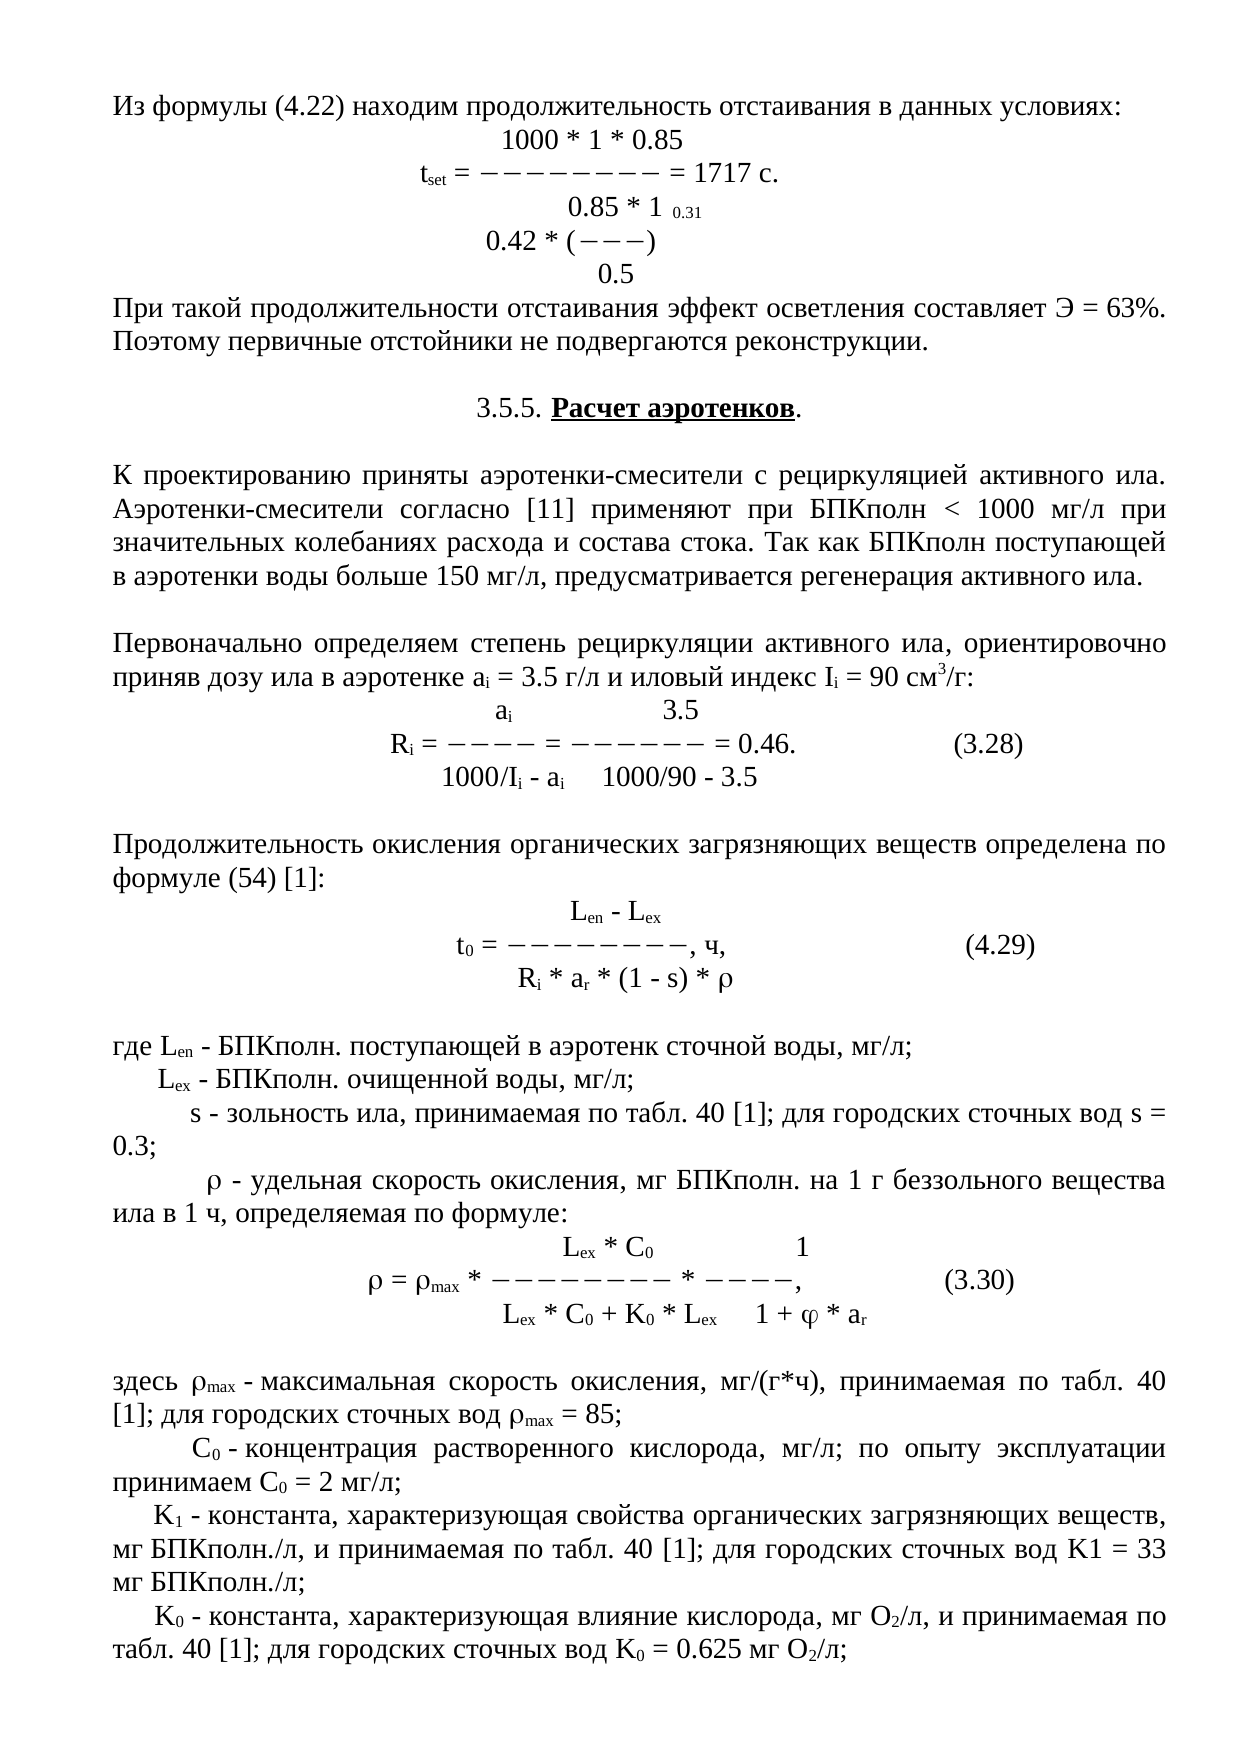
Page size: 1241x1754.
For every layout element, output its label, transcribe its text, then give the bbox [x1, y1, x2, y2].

text Lex * C0 + K0 * Lex 1 + * ar [112, 1296, 1166, 1330]
text Lex * C0 1 [112, 1229, 1166, 1263]
text Из формулы (4.22) находим продолжительность отстаивания в данных условиях: [112, 89, 1166, 122]
text K1 - константа, характеризующая свойства органических загрязняющих веществ, мг БПКполн./л, и принимаемая по табл. 40 [1]; для городских сточных вод K1 = 33 мг БПКполн./л; [112, 1497, 1166, 1598]
text ai 3.5 [112, 692, 1166, 726]
text здесь max - максимальная скорость окисления, мг/(г*ч), принимаемая по табл. 40 [1]; для городских сточных вод max = 85; [112, 1363, 1166, 1430]
text s - зольность ила, принимаемая по табл. 40 [1]; для городских сточных вод s = 0.3; [112, 1095, 1166, 1162]
text C0 - концентрация растворенного кислорода, мг/л; по опыту эксплуатации принимаем С0 = 2 мг/л; [112, 1430, 1166, 1497]
text где Len - БПКполн. поступающей в аэротенк сточной воды, мг/л; [112, 1028, 1166, 1061]
text К проектированию приняты аэротенки-смесители с рециркуляцией активного ила. Аэротенки-смесители согласно [11] применяют при БПКполн < 1000 мг/л при значительных колебаниях расхода и состава стока. Так как БПКполн поступающей в аэротенки воды больше 150 мг/л, предусматривается регенерация активного ила. [112, 458, 1166, 592]
text Ri * ar * (1 - s) * [112, 961, 1166, 994]
text - удельная скорость окисления, мг БПКполн. на 1 г беззольного вещества ила в 1 ч, определяемая по формуле: [112, 1162, 1166, 1229]
text 1000/Ii - ai 1000/90 - 3.5 [112, 759, 1166, 793]
text 1000 * 1 * 0.85 [112, 122, 1166, 156]
text Ri = = = 0.46. (3.28) [112, 726, 1166, 759]
text = max * * , (3.30) [112, 1263, 1166, 1296]
text Lex - БПКполн. очищенной воды, мг/л; [112, 1061, 1166, 1095]
text Продолжительность окисления органических загрязняющих веществ определена по формуле (54) [1]: [112, 827, 1166, 894]
text tset = = 1717 c. [112, 156, 1166, 189]
text 0.42 * () [112, 223, 1166, 256]
list Расчет аэротенков. [112, 391, 1166, 424]
text 0.5 [112, 256, 1166, 290]
text t0 = , ч, (4.29) [112, 927, 1166, 961]
text K0 - константа, характеризующая влияние кислорода, мг О2/л, и принимаемая по табл. 40 [1]; для городских сточных вод K0 = 0.625 мг О2/л; [112, 1598, 1166, 1665]
text 0.85 * 1 0.31 [112, 189, 1166, 223]
text Len - Lex [112, 894, 1166, 927]
text При такой продолжительности отстаивания эффект осветления составляет Э = 63%. Поэтому первичные отстойники не подвергаются реконструкции. [112, 290, 1166, 357]
text Первоначально определяем степень рециркуляции активного ила, ориентировочно приняв дозу ила в аэротенке ai = 3.5 г/л и иловый индекс Ii = 90 см3/г: [112, 625, 1166, 692]
